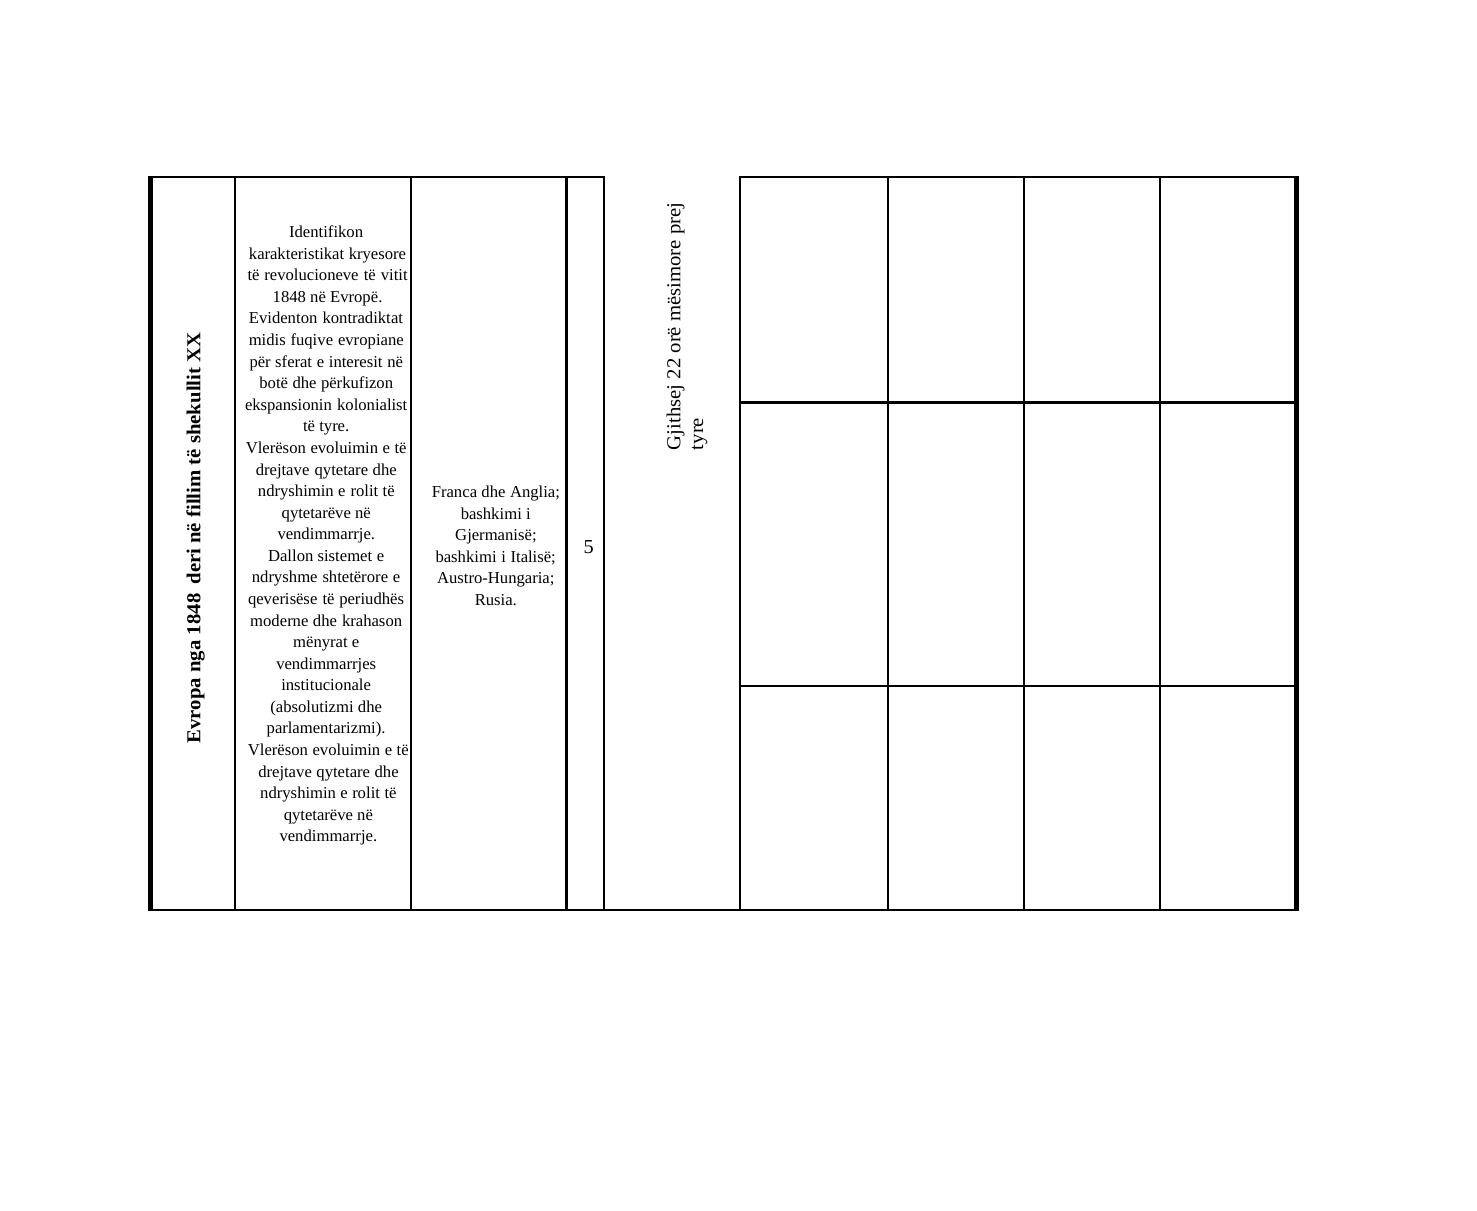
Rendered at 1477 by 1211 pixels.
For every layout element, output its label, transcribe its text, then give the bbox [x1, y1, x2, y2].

table_header Evropa nga 1848 deri në fillim të shekullit XX [153, 178, 234, 909]
table_header 5 [568, 178, 603, 909]
table_cell [741, 687, 887, 909]
table_header [741, 178, 887, 401]
table_header Franca dhe Anglia; bashkimi i Gjermanisë; bashkimi i Italisë; Austro-Hungaria; Rusia. [412, 178, 565, 909]
table_cell [1025, 687, 1159, 909]
table_header Identifikon karakteristikat kryesore të revolucioneve të vitit 1848 në Evropë. Evidenton kontradiktat midis fuqive evropiane për sferat e interesit në botë dhe përkufizon ekspansionin kolonialist të tyre. Vlerëson evoluimin e të drejtave qytetare dhe ndryshimin e rolit të qytetarëve në vendimmarrje. Dallon sistemet e ndryshme shtetërore e qeverisëse të periudhës moderne dhe krahason mënyrat e vendimmarrjes institucionale (absolutizmi dhe parlamentarizmi). Vlerëson evoluimin e të drejtave qytetare dhe ndryshimin e rolit të qytetarëve në vendimmarrje. [236, 178, 410, 909]
table_header Gjithsej 22 orë mësimore prej tyre [605, 176, 739, 909]
table_header [889, 178, 1023, 401]
table_cell [741, 404, 887, 685]
table_cell [1161, 687, 1294, 909]
table_cell [1025, 404, 1159, 685]
table_cell [889, 687, 1023, 909]
table_cell [889, 404, 1023, 685]
table_header [1161, 178, 1294, 401]
table_header [1025, 178, 1159, 401]
table_cell [1161, 404, 1294, 685]
